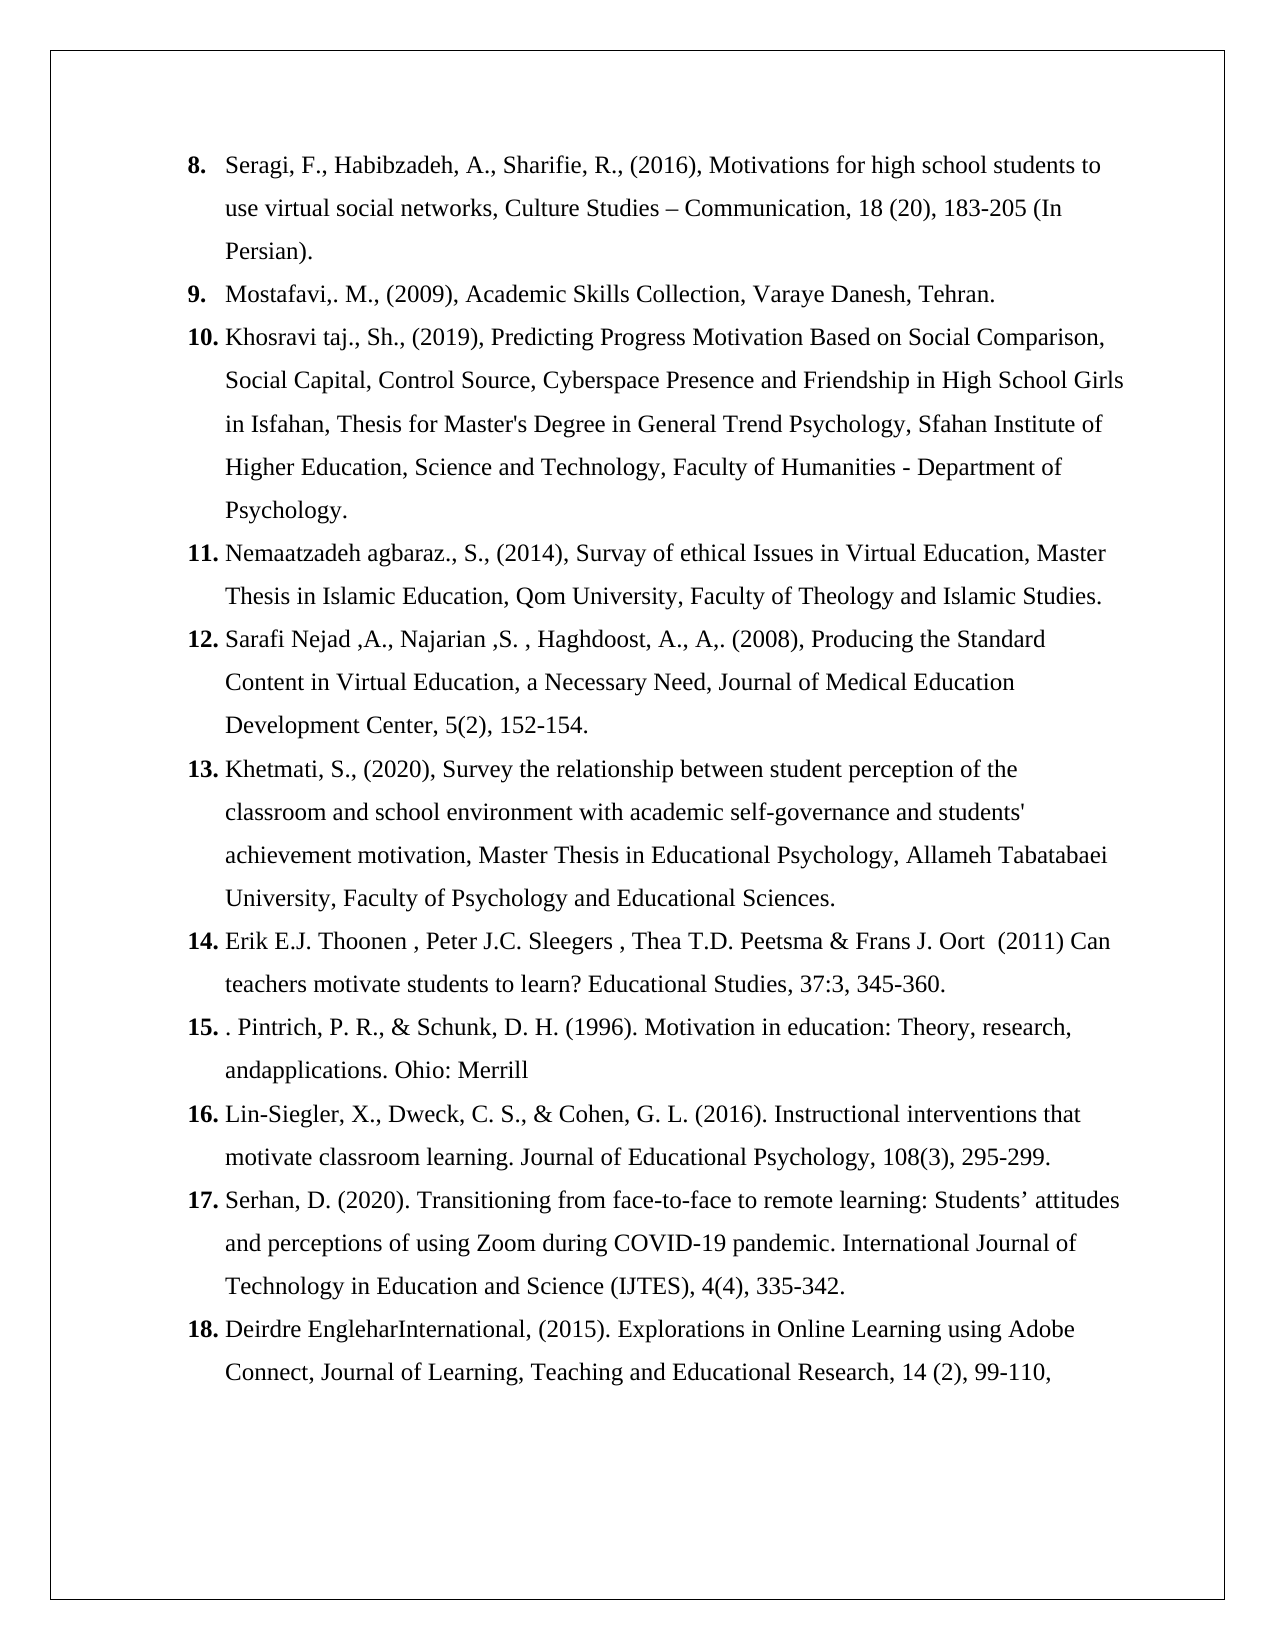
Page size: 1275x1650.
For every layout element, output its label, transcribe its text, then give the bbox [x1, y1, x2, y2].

list Erik E.J. Thoonen , Peter J.C. Sleegers , Thea T.D. Peetsma & Frans J. Oort (2011) Can teachers motivate students to learn? Educational Studies, 37:3, 345-360. [187, 926, 1125, 998]
list Lin-Siegler, X., Dweck, C. S., & Cohen, G. L. (2016). Instructional interventions that motivate classroom learning. Journal of Educational Psychology, 108(3), 295-299. [187, 1099, 1125, 1171]
list Deirdre EngleharInternational, (2015). Explorations in Online Learning using Adobe Connect, Journal of Learning, Teaching and Educational Research, 14 (2), 99-110, [187, 1314, 1125, 1386]
list Seragi, F., Habibzadeh, A., Sharifie, R., (2016), Motivations for high school students to use virtual social networks, Culture Studies – Communication, 18 (20), 183-205 (In Persian). [187, 150, 1125, 265]
list Mostafavi,. M., (2009), Academic Skills Collection, Varaye Danesh, Tehran. [187, 279, 1125, 308]
list Khosravi taj., Sh., (2019), Predicting Progress Motivation Based on Social Comparison, Social Capital, Control Source, Cyberspace Presence and Friendship in High School Girls in Isfahan, Thesis for Master's Degree in General Trend Psychology, Sfahan Institute of Higher Education, Science and Technology, Faculty of Humanities - Department of Psychology. [187, 322, 1125, 524]
list . Pintrich, P. R., & Schunk, D. H. (1996). Motivation in education: Theory, research, andapplications. Ohio: Merrill [187, 1012, 1125, 1084]
list Khetmati, S., (2020), Survey the relationship between student perception of the classroom and school environment with academic self-governance and students' achievement motivation, Master Thesis in Educational Psychology, Allameh Tabatabaei University, Faculty of Psychology and Educational Sciences. [187, 754, 1125, 912]
list Sarafi Nejad ,A., Najarian ,S. , Haghdoost, A., A,. (2008), Producing the Standard Content in Virtual Education, a Necessary Need, Journal of Medical Education Development Center, 5(2), 152-154. [187, 624, 1125, 739]
list Serhan, D. (2020). Transitioning from face-to-face to remote learning: Students’ attitudes and perceptions of using Zoom during COVID-19 pandemic. International Journal of Technology in Education and Science (IJTES), 4(4), 335-342. [187, 1185, 1125, 1300]
list Nemaatzadeh agbaraz., S., (2014), Survay of ethical Issues in Virtual Education, Master Thesis in Islamic Education, Qom University, Faculty of Theology and Islamic Studies. [187, 538, 1125, 610]
